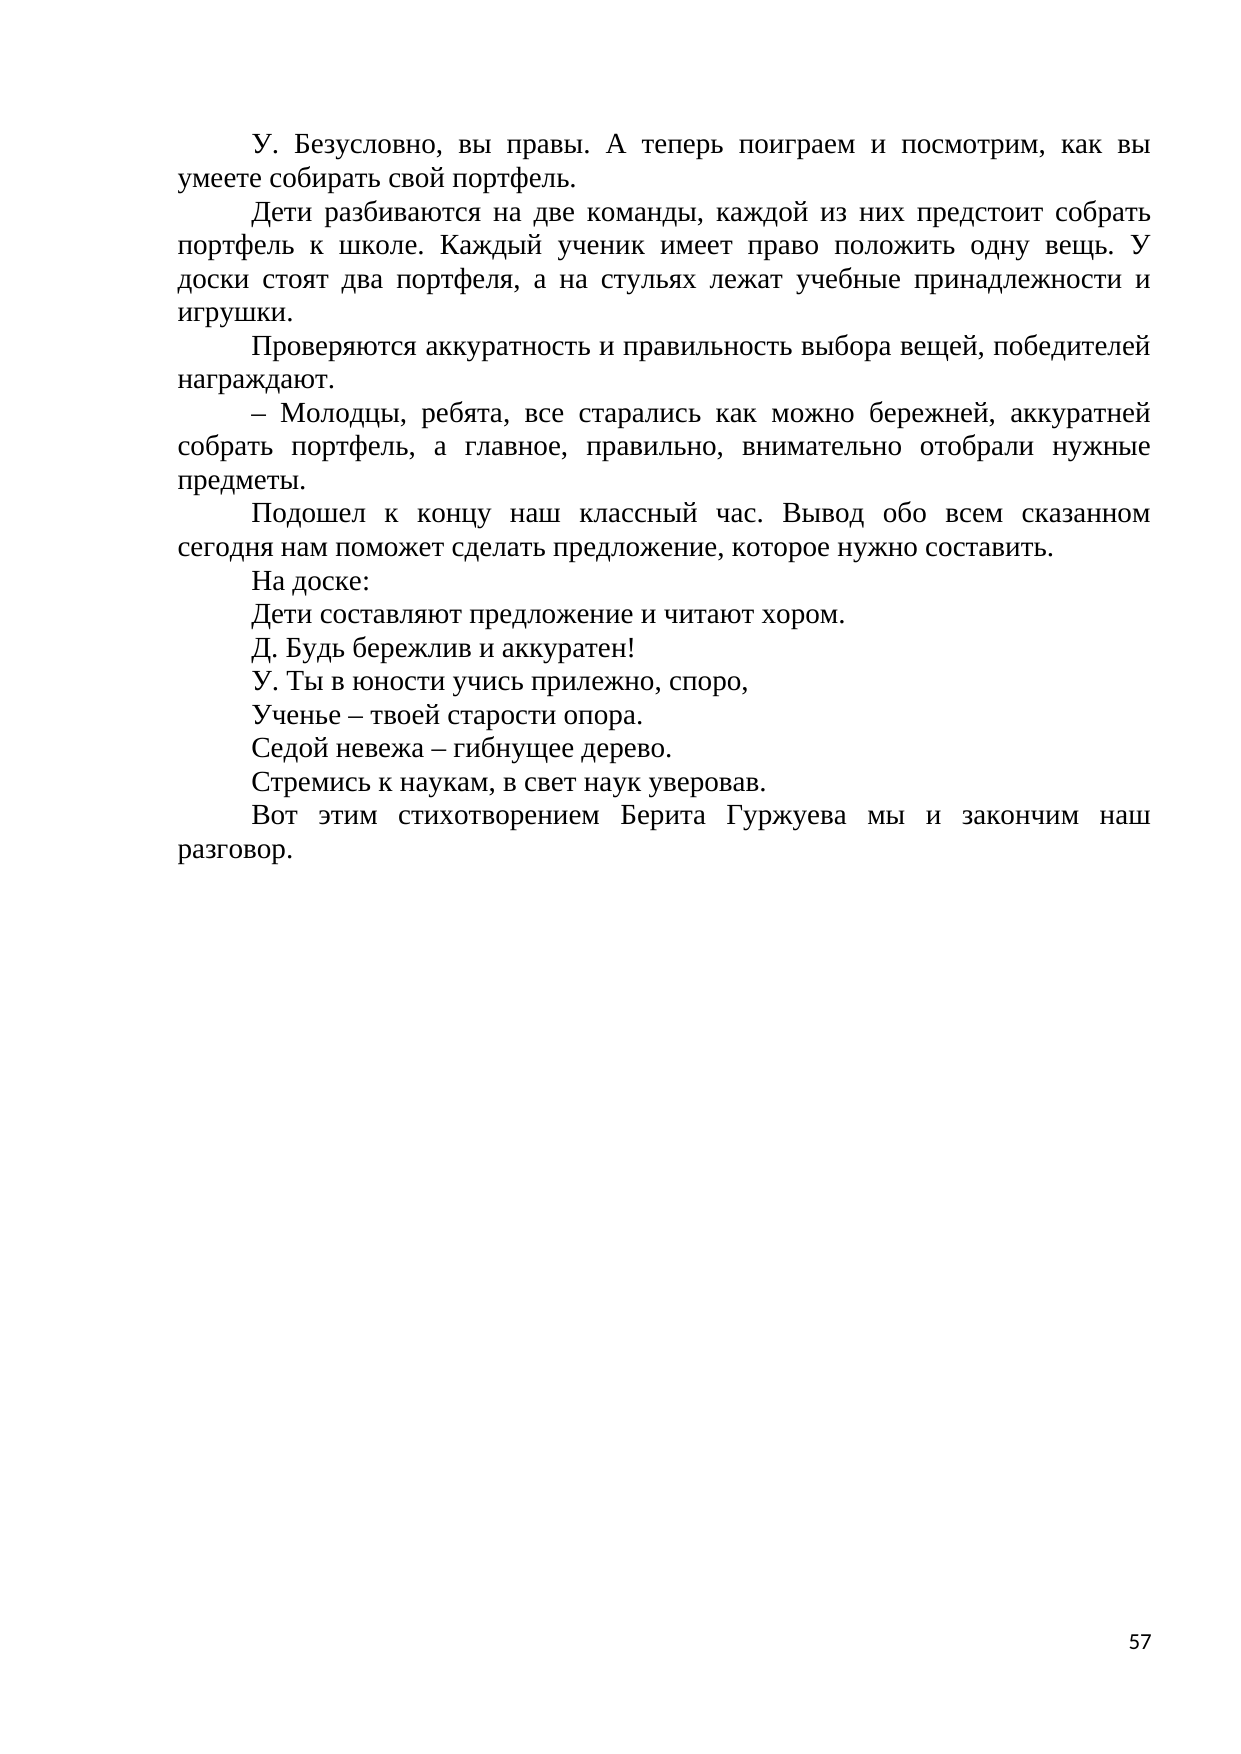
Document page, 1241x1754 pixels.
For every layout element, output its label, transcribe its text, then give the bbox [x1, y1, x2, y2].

text Вот этим стихотворением Берита Гуржуева мы и закончим наш разговор. [177, 797, 1152, 864]
text У. Безусловно, вы правы. А теперь поиграем и посмотрим, как вы умеете собирать свой портфель. [177, 127, 1152, 194]
text Дети составляют предложение и читают хором. [177, 596, 1152, 630]
text Подошел к концу наш классный час. Вывод обо всем сказанном сегодня нам поможет сделать предложение, которое нужно составить. [177, 496, 1152, 563]
text Проверяются аккуратность и правильность выбора вещей, победителей награждают. [177, 328, 1152, 395]
text – Молодцы, ребята, все старались как можно бережней, аккуратней собрать портфель, а главное, правильно, внимательно отобрали нужные предметы. [177, 395, 1152, 496]
text Седой невежа – гибнущее дерево. [177, 730, 1152, 764]
text На доске: [177, 563, 1152, 596]
text Ученье – твоей старости опора. [177, 697, 1152, 730]
text Д. Будь бережлив и аккуратен! [177, 630, 1152, 663]
text Дети разбиваются на две команды, каждой из них предстоит собрать портфель к школе. Каждый ученик имеет право положить одну вещь. У доски стоят два портфеля, а на стульях лежат учебные принадлежности и игрушки. [177, 194, 1152, 328]
text Стремись к наукам, в свет наук уверовав. [177, 764, 1152, 797]
text У. Ты в юности учись прилежно, споро, [177, 663, 1152, 697]
